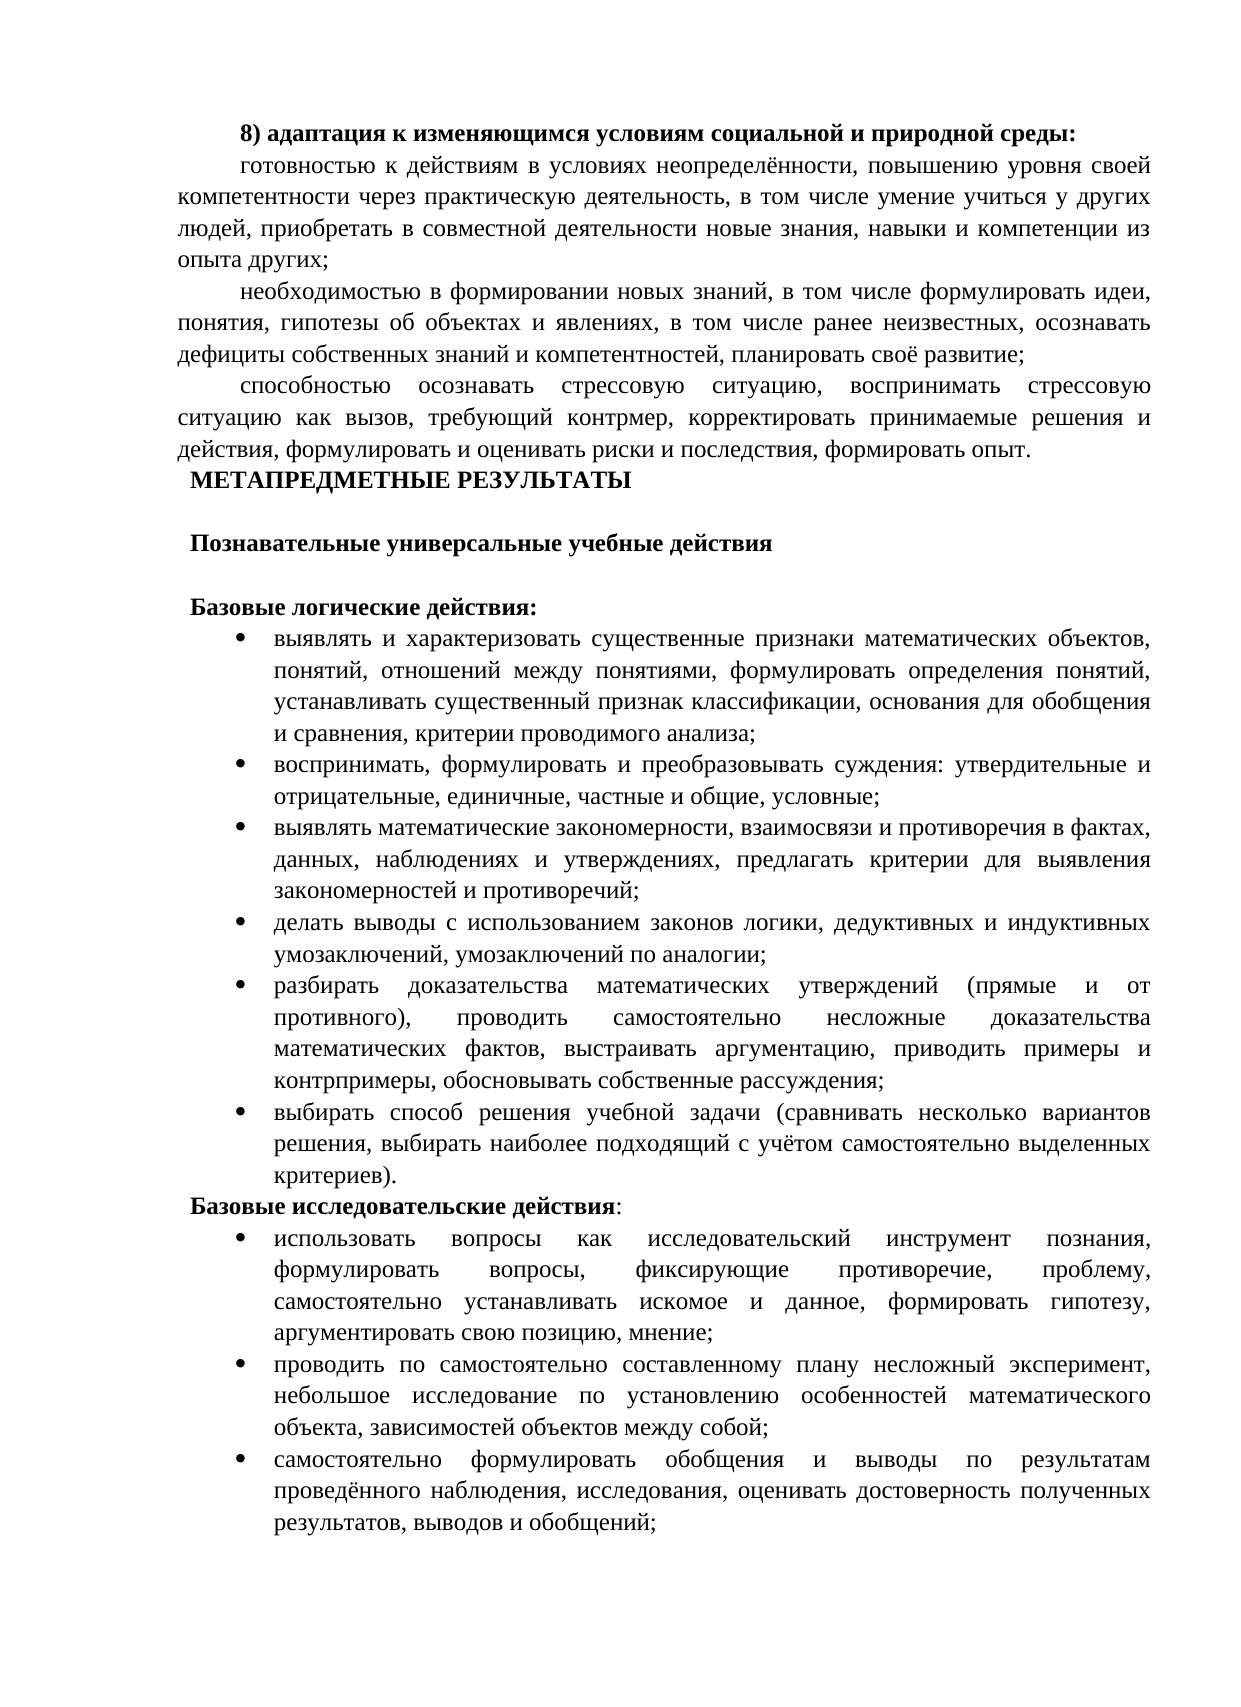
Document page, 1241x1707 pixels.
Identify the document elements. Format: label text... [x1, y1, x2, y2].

text 8) адаптация к изменяющимся условиям социальной и природной среды: [177, 118, 1152, 147]
text готовностью к действиям в условиях неопределённости, повышению уровня своей компетентности через практическую деятельность, в том числе умение учиться у других людей, приобретать в совместной деятельности новые знания, навыки и компетенции из опыта других; [177, 150, 1152, 273]
list самостоятельно формулировать обобщения и выводы по результатам проведённого наблюдения, исследования, оценивать достоверность полученных результатов, выводов и обобщений; [236, 1444, 1152, 1536]
list разбирать доказательства математических утверждений (прямые и от противного), проводить самостоятельно несложные доказательства математических фактов, выстраивать аргументацию, приводить примеры и контрпримеры, обосновывать собственные рассуждения; [236, 970, 1152, 1094]
text Познавательные универсальные учебные действия [190, 528, 1152, 557]
list выявлять математические закономерности, взаимосвязи и противоречия в фактах, данных, наблюдениях и утверждениях, предлагать критерии для выявления закономерностей и противоречий; [236, 812, 1152, 904]
text Базовые логические действия: [190, 592, 1152, 620]
list использовать вопросы как исследовательский инструмент познания, формулировать вопросы, фиксирующие противоречие, проблему, самостоятельно устанавливать искомое и данное, формировать гипотезу, аргументировать свою позицию, мнение; [236, 1223, 1152, 1346]
list проводить по самостоятельно составленному плану несложный эксперимент, небольшое исследование по установлению особенностей математического объекта, зависимостей объектов между собой; [236, 1349, 1152, 1441]
text способностью осознавать стрессовую ситуацию, воспринимать стрессовую ситуацию как вызов, требующий контрмер, корректировать принимаемые решения и действия, формулировать и оценивать риски и последствия, формировать опыт. [177, 371, 1152, 462]
text МЕТАПРЕДМЕТНЫЕ РЕЗУЛЬТАТЫ [190, 465, 1152, 494]
list воспринимать, формулировать и преобразовывать суждения: утвердительные и отрицательные, единичные, частные и общие, условные; [236, 749, 1152, 810]
list делать выводы с использованием законов логики, дедуктивных и индуктивных умозаключений, умозаключений по аналогии; [236, 907, 1152, 967]
list выбирать способ решения учебной задачи (сравнивать несколько вариантов решения, выбирать наиболее подходящий с учётом самостоятельно выделенных критериев). [236, 1097, 1152, 1188]
text Базовые исследовательские действия: [190, 1191, 1152, 1220]
text необходимостью в формировании новых знаний, в том числе формулировать идеи, понятия, гипотезы об объектах и явлениях, в том числе ранее неизвестных, осознавать дефициты собственных знаний и компетентностей, планировать своё развитие; [177, 276, 1152, 368]
list выявлять и характеризовать существенные признаки математических объектов, понятий, отношений между понятиями, формулировать определения понятий, устанавливать существенный признак классификации, основания для обобщения и сравнения, критерии проводимого анализа; [236, 623, 1152, 747]
